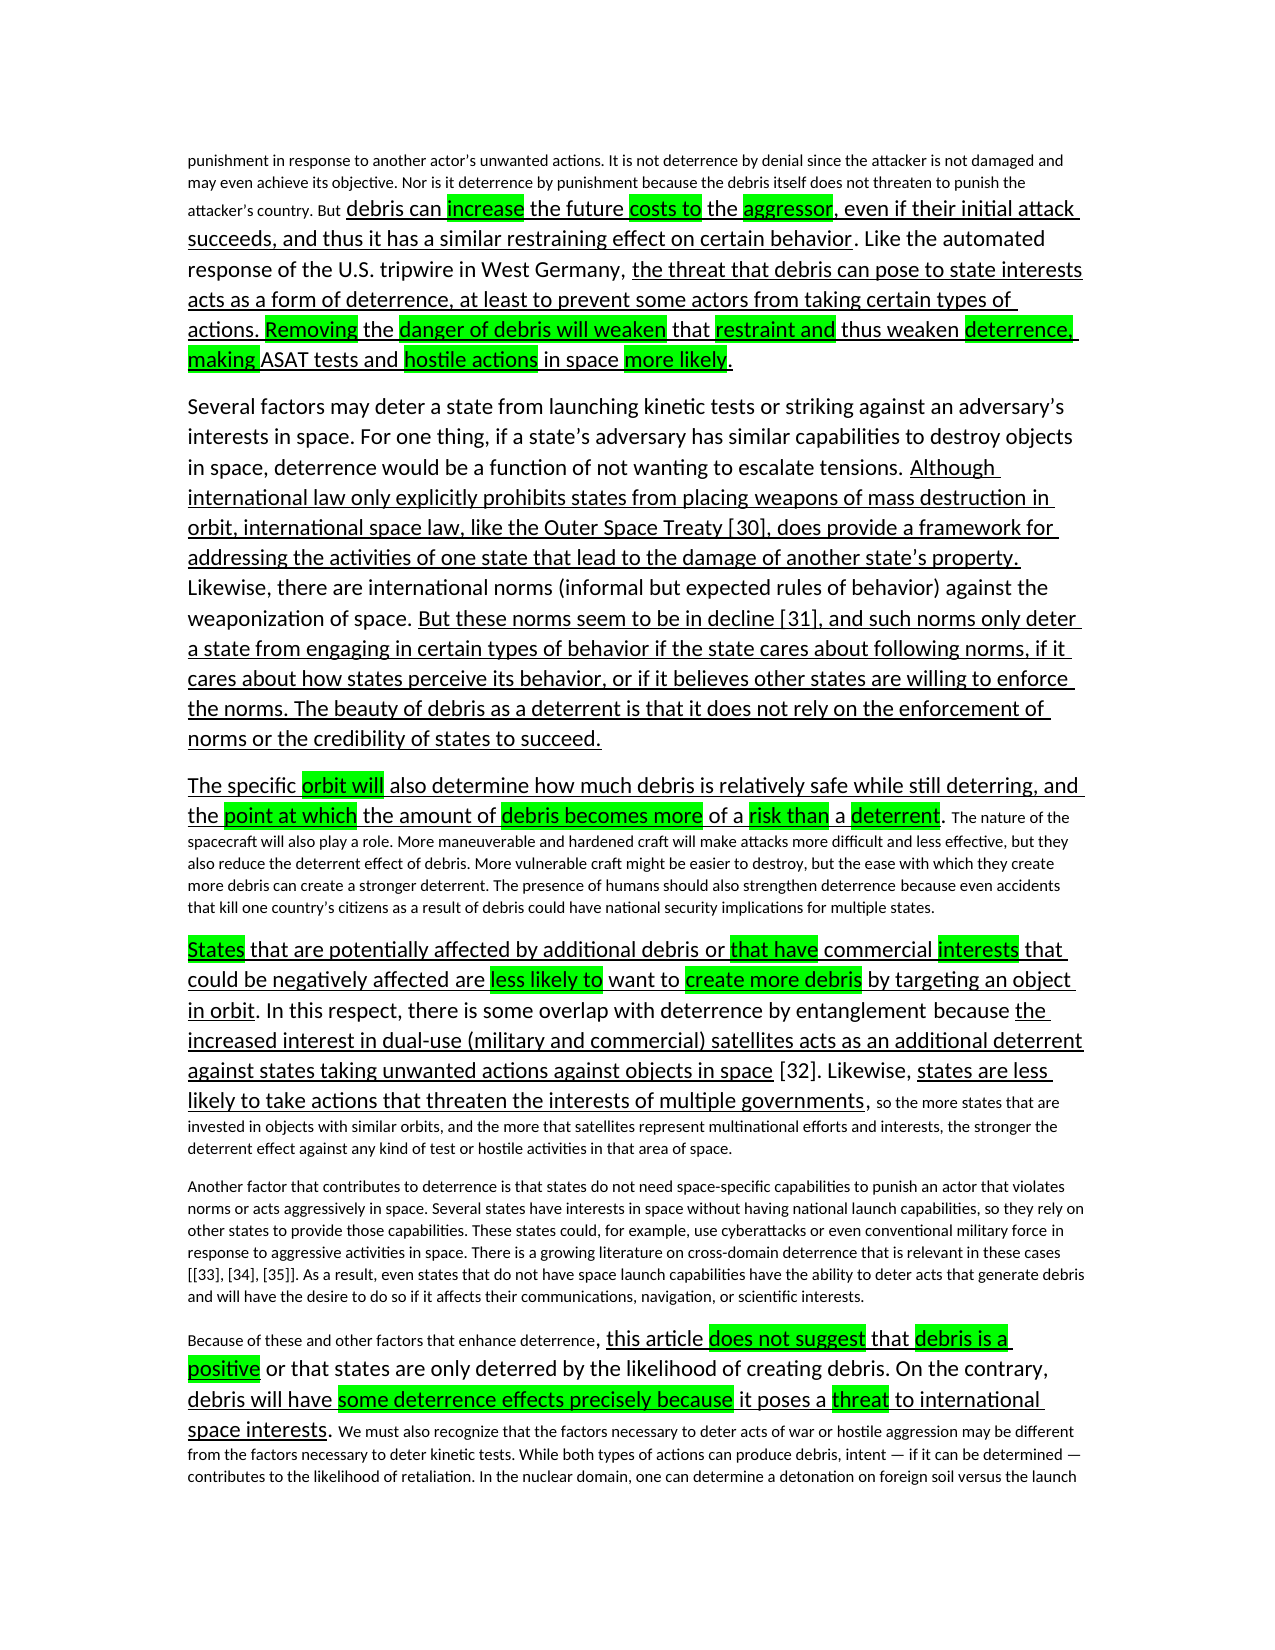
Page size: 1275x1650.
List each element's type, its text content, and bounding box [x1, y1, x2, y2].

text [187, 1324, 1087, 1487]
text Another factor that contributes to deterrence is that states do not need space-specific capabilities to punish an actor that violates norms or acts aggressively in space. Several states have interests in space without having national launch capabilities, so they rely on other states to provide those capabilities. These states could, for example, use cyberattacks or even conventional military force in response to aggressive activities in space. There is a growing literature on cross-domain deterrence that is relevant in these cases [[33], [34], [35]]. As a result, even states that do not have space launch capabilities have the ability to deter acts that generate debris and will have the desire to do so if it affects their communications, navigation, or scientific interests. [187, 1176, 1087, 1306]
text The specific orbit will also determine how much debris is relatively safe while still deterring, and the point at which the amount of debris becomes more of a risk than a deterrent. The nature of the spacecraft will also play a role. More maneuverable and hardened craft will make attacks more difficult and less effective, but they also reduce the deterrent effect of debris. More vulnerable craft might be easier to destroy, but the ease with which they create more debris can create a stronger deterrent. The presence of humans should also strengthen deterrence because even accidents that kill one country’s citizens as a result of debris could have national security implications for multiple states. [187, 771, 1087, 917]
text Several factors may deter a state from launching kinetic tests or striking against an adversary’s interests in space. For one thing, if a state’s adversary has similar capabilities to destroy objects in space, deterrence would be a function of not wanting to escalate tensions. Although international law only explicitly prohibits states from placing weapons of mass destruction in orbit, international space law, like the Outer Space Treaty [30], does provide a framework for addressing the activities of one state that lead to the damage of another state’s property. Likewise, there are international norms (informal but expected rules of behavior) against the weaponization of space. But these norms seem to be in decline [31], and such norms only deter a state from engaging in certain types of behavior if the state cares about following norms, if it cares about how states perceive its behavior, or if it believes other states are willing to enforce the norms. The beauty of debris as a deterrent is that it does not rely on the enforcement of norms or the credibility of states to succeed. [187, 392, 1087, 753]
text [187, 150, 1087, 373]
text States that are potentially affected by additional debris or that have commercial interests that could be negatively affected are less likely to want to create more debris by targeting an object in orbit. In this respect, there is some overlap with deterrence by entanglement because the increased interest in dual-use (military and commercial) satellites acts as an additional deterrent against states taking unwanted actions against objects in space [32]. Likewise, states are less likely to take actions that threaten the interests of multiple governments, so the more states that are invested in objects with similar orbits, and the more that satellites represent multinational efforts and interests, the stronger the deterrent effect against any kind of test or hostile activities in that area of space. [187, 935, 1087, 1158]
